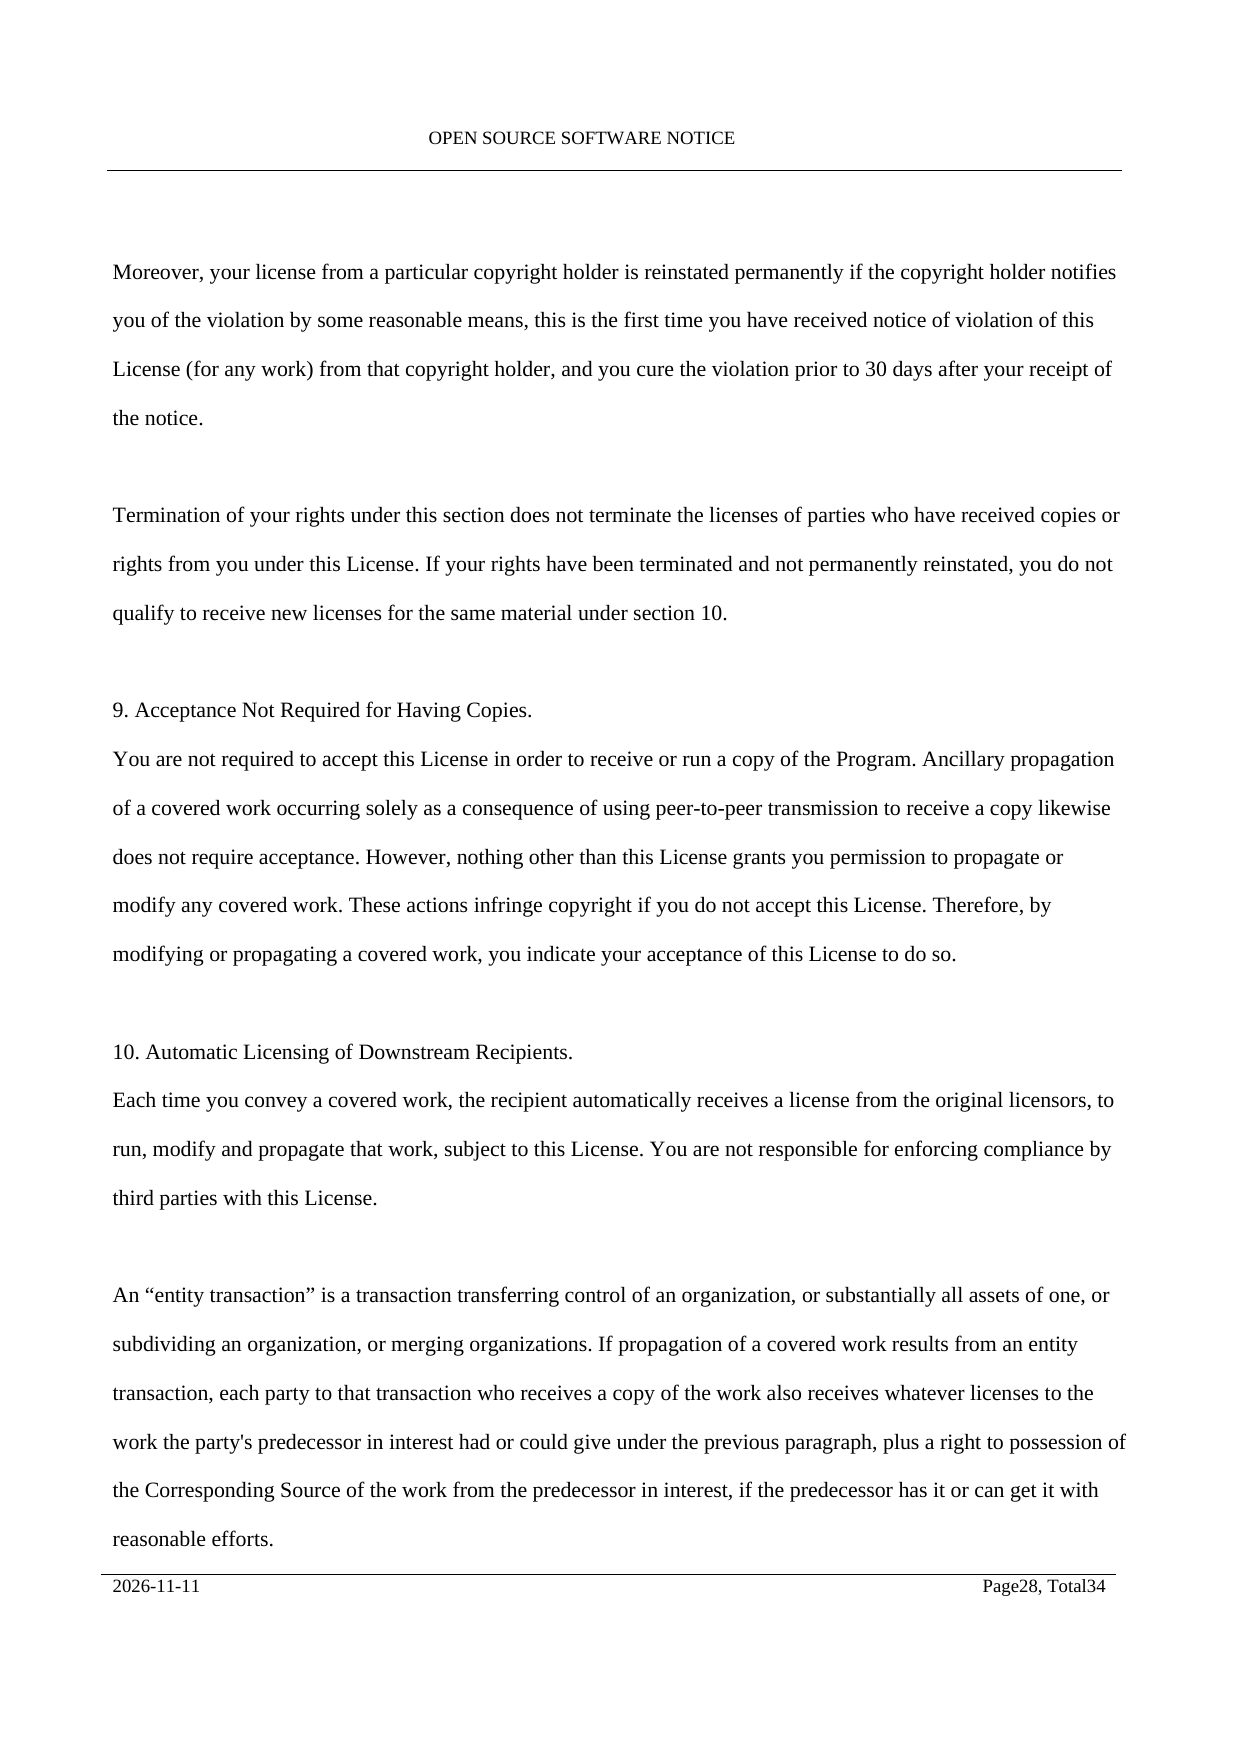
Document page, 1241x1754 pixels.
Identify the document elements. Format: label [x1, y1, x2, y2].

text [112, 206, 1128, 1555]
